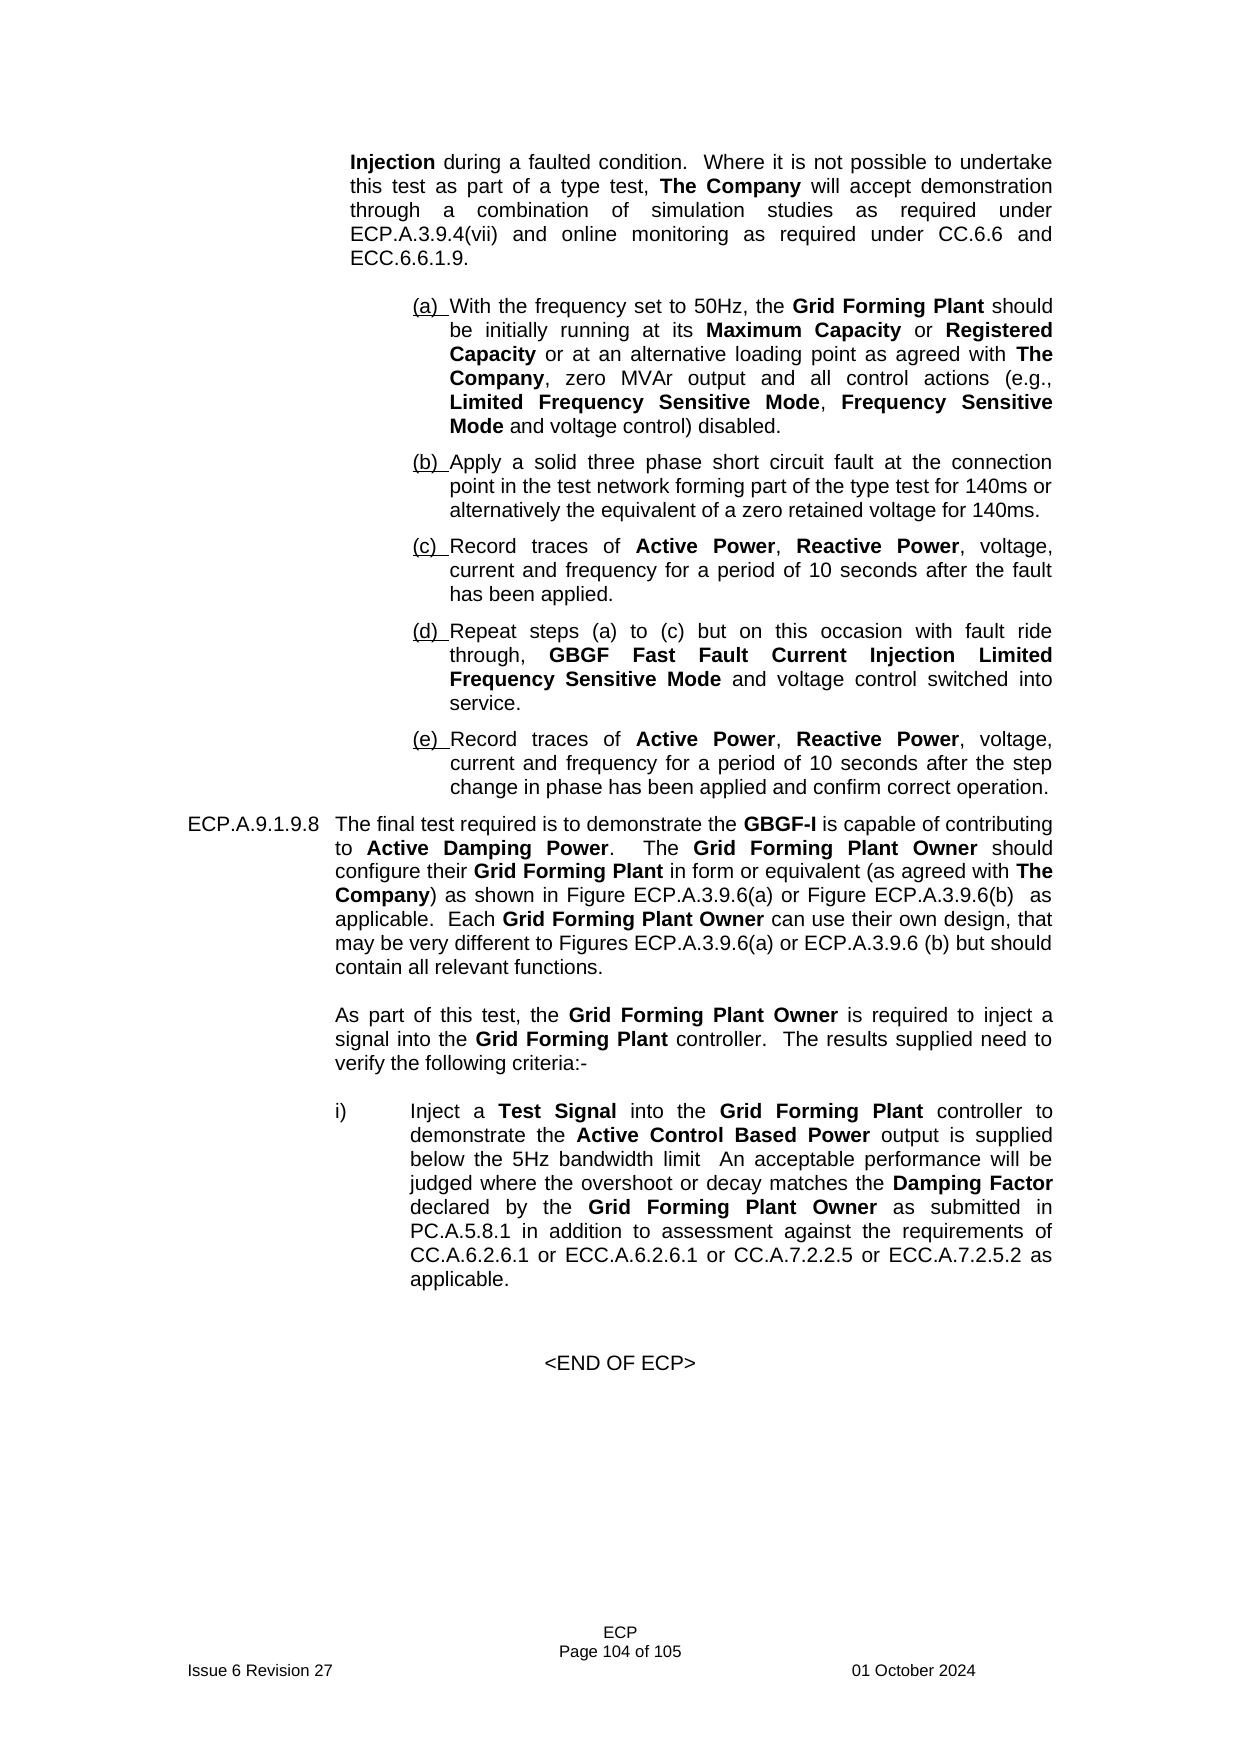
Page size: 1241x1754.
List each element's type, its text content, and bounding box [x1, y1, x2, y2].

list Apply a solid three phase short circuit fault at the connection point in the test network forming part of the type test for 140ms or alternatively the equivalent of a zero retained voltage for 140ms. [412, 450, 1053, 522]
list Record traces of Active Power, Reactive Power, voltage, current and frequency for a period of 10 seconds after the step change in phase has been applied and confirm correct operation. [412, 727, 1053, 799]
text ECP.A.9.1.9.8 The final test required is to demonstrate the GBGF-I is capable of contributing to Active Damping Power. The Grid Forming Plant Owner should configure their Grid Forming Plant in form or equivalent (as agreed with The Company) as shown in Figure ECP.A.3.9.6(a) or Figure ECP.A.3.9.6(b) as applicable. Each Grid Forming Plant Owner can use their own design, that may be very different to Figures ECP.A.3.9.6(a) or ECP.A.3.9.6 (b) but should contain all relevant functions. [187, 811, 1053, 979]
text As part of this test, the Grid Forming Plant Owner is required to inject a signal into the Grid Forming Plant controller. The results supplied need to verify the following criteria:- [335, 1003, 1053, 1075]
text <END OF ECP> [187, 1351, 1053, 1375]
list With the frequency set to 50Hz, the Grid Forming Plant should be initially running at its Maximum Capacity or Registered Capacity or at an alternative loading point as agreed with The Company, zero MVAr output and all control actions (e.g., Limited Frequency Sensitive Mode, Frequency Sensitive Mode and voltage control) disabled. [412, 294, 1053, 437]
list Record traces of Active Power, Reactive Power, voltage, current and frequency for a period of 10 seconds after the fault has been applied. [412, 534, 1053, 606]
list Repeat steps (a) to (c) but on this occasion with fault ride through, GBGF Fast Fault Current Injection Limited Frequency Sensitive Mode and voltage control switched into service. [412, 619, 1053, 714]
list Inject a Test Signal into the Grid Forming Plant controller to demonstrate the Active Control Based Power output is supplied below the 5Hz bandwidth limit An acceptable performance will be judged where the overshoot or decay matches the Damping Factor declared by the Grid Forming Plant Owner as submitted in PC.A.5.8.1 in addition to assessment against the requirements of CC.A.6.2.6.1 or ECC.A.6.2.6.1 or CC.A.7.2.2.5 or ECC.A.7.2.5.2 as applicable. [335, 1099, 1053, 1291]
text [187, 150, 1053, 270]
